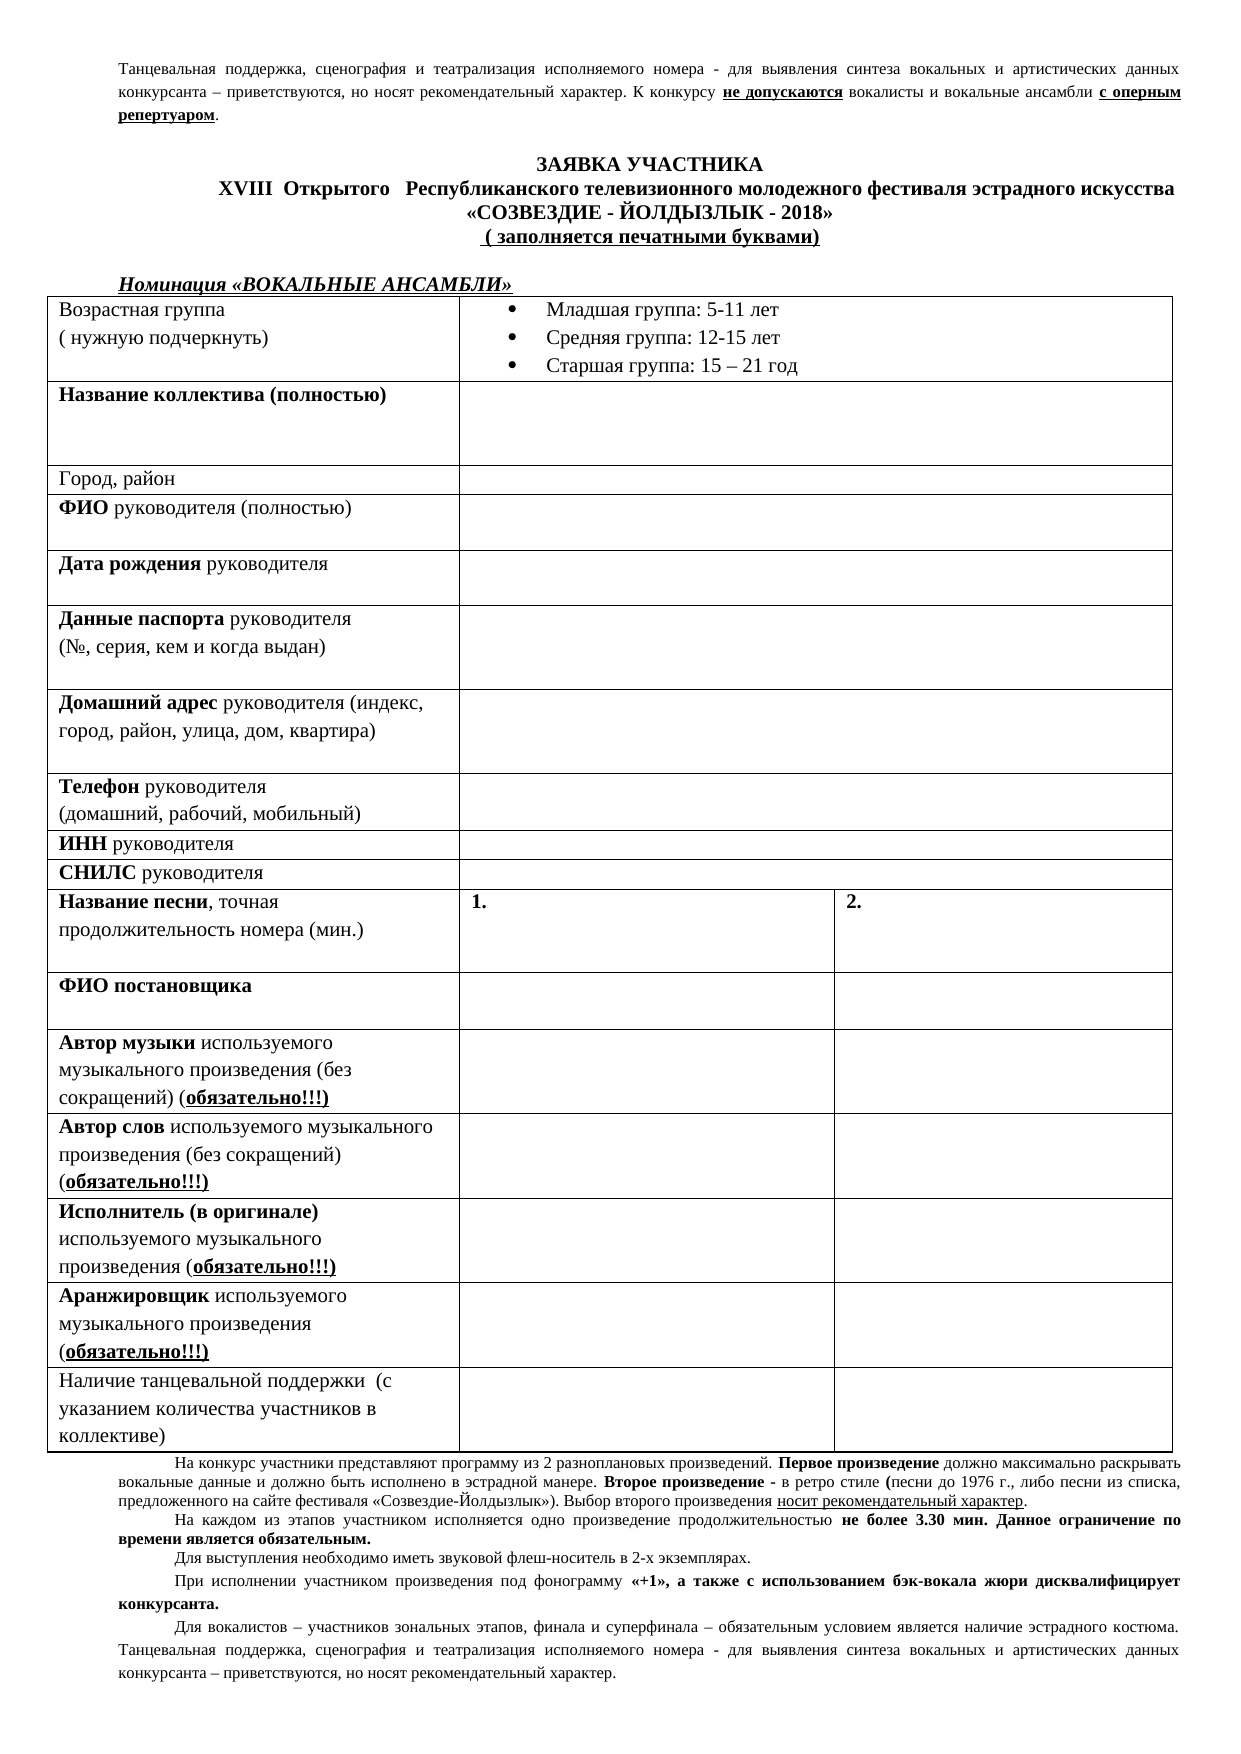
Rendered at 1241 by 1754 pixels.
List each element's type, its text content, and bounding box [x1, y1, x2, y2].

table_cell [460, 1199, 834, 1282]
table_cell [835, 1283, 1172, 1367]
table_cell 1. [460, 890, 834, 972]
table_cell [460, 973, 834, 1028]
table_cell [460, 606, 1172, 689]
table_cell [835, 1199, 1172, 1282]
table_cell [460, 495, 1172, 550]
table_cell [460, 831, 1172, 859]
table_cell СНИЛС руководителя [48, 860, 459, 888]
text При исполнении участником произведения под фонограмму «+1», а также с использованием бэк-вокала жюри дисквалифицирует конкурсанта. [118, 1571, 1181, 1613]
table_cell [460, 1368, 834, 1451]
table_header Возрастная группа ( нужную подчеркнуть) [48, 297, 459, 381]
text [118, 59, 1181, 124]
table_cell [460, 1283, 834, 1367]
table_header Младшая группа: 5-11 лет Средняя группа: 12-15 лет Старшая группа: 15 – 21 год [460, 297, 1172, 381]
table_cell [835, 1114, 1172, 1198]
table_cell Дата рождения руководителя [48, 551, 459, 605]
table_cell Телефон руководителя (домашний, рабочий, мобильный) [48, 774, 459, 830]
text ЗАЯВКА УЧАСТНИКА [118, 152, 1181, 176]
text Для выступления необходимо иметь звуковой флеш-носитель в 2-х экземплярах. [118, 1548, 1181, 1567]
text ( заполняется печатными буквами) [118, 224, 1181, 248]
table_cell Автор слов используемого музыкального произведения (без сокращений) (обязательно!!!) [48, 1114, 459, 1198]
table_cell ИНН руководителя [48, 831, 459, 859]
table_cell [460, 466, 1172, 494]
table_cell [460, 382, 1172, 465]
text На конкурс участники представляют программу из 2 разноплановых произведений. Первое произведение должно максимально раскрывать вокальные данные и должно быть исполнено в эстрадной манере. Второе произведение - в ретро стиле (песни до 1976 г., либо песни из списка, предложенного на сайте фестиваля «Созвездие-Йолдызлык»). Выбор второго произведения носит рекомендательный характер. [118, 1452, 1181, 1510]
table_cell Данные паспорта руководителя (№, серия, кем и когда выдан) [48, 606, 459, 689]
table_cell [835, 1030, 1172, 1113]
text Для вокалистов – участников зональных этапов, финала и суперфинала – обязательным условием является наличие эстрадного костюма. Танцевальная поддержка, сценография и театрализация исполняемого номера - для выявления синтеза вокальных и артистических данных конкурсанта – приветствуются, но носят рекомендательный характер. [118, 1617, 1181, 1682]
table_cell [460, 1030, 834, 1113]
table_cell Исполнитель (в оригинале) используемого музыкального произведения (обязательно!!!) [48, 1199, 459, 1282]
table_cell 2. [835, 890, 1172, 972]
table_cell Название коллектива (полностью) [48, 382, 459, 465]
table_cell [460, 1114, 834, 1198]
table_cell [835, 973, 1172, 1028]
table_cell [460, 690, 1172, 773]
table_cell [835, 1368, 1172, 1451]
table_cell Наличие танцевальной поддержки (с указанием количества участников в коллективе) [48, 1368, 459, 1451]
text XVIII Открытого Республиканского телевизионного молодежного фестиваля эстрадного искусства [174, 176, 1181, 200]
table_cell [460, 774, 1172, 830]
table_cell [460, 860, 1172, 888]
table_cell Автор музыки используемого музыкального произведения (без сокращений) (обязательно!!!) [48, 1030, 459, 1113]
table_cell Название песни, точная продолжительность номера (мин.) [48, 890, 459, 972]
table_cell Домашний адрес руководителя (индекс, город, район, улица, дом, квартира) [48, 690, 459, 773]
table_cell Город, район [48, 466, 459, 494]
text Номинация «ВОКАЛЬНЫЕ АНСАМБЛИ» [118, 272, 1181, 296]
table_cell ФИО руководителя (полностью) [48, 495, 459, 550]
text На каждом из этапов участником исполняется одно произведение продолжительностью не более 3.30 мин. Данное ограничение по времени является обязательным. [118, 1510, 1181, 1548]
table_cell [460, 551, 1172, 605]
text «СОЗВЕЗДИЕ - ЙОЛДЫЗЛЫК - 2018» [118, 200, 1181, 224]
table_cell ФИО постановщика [48, 973, 459, 1028]
table_cell Аранжировщик используемого музыкального произведения (обязательно!!!) [48, 1283, 459, 1367]
